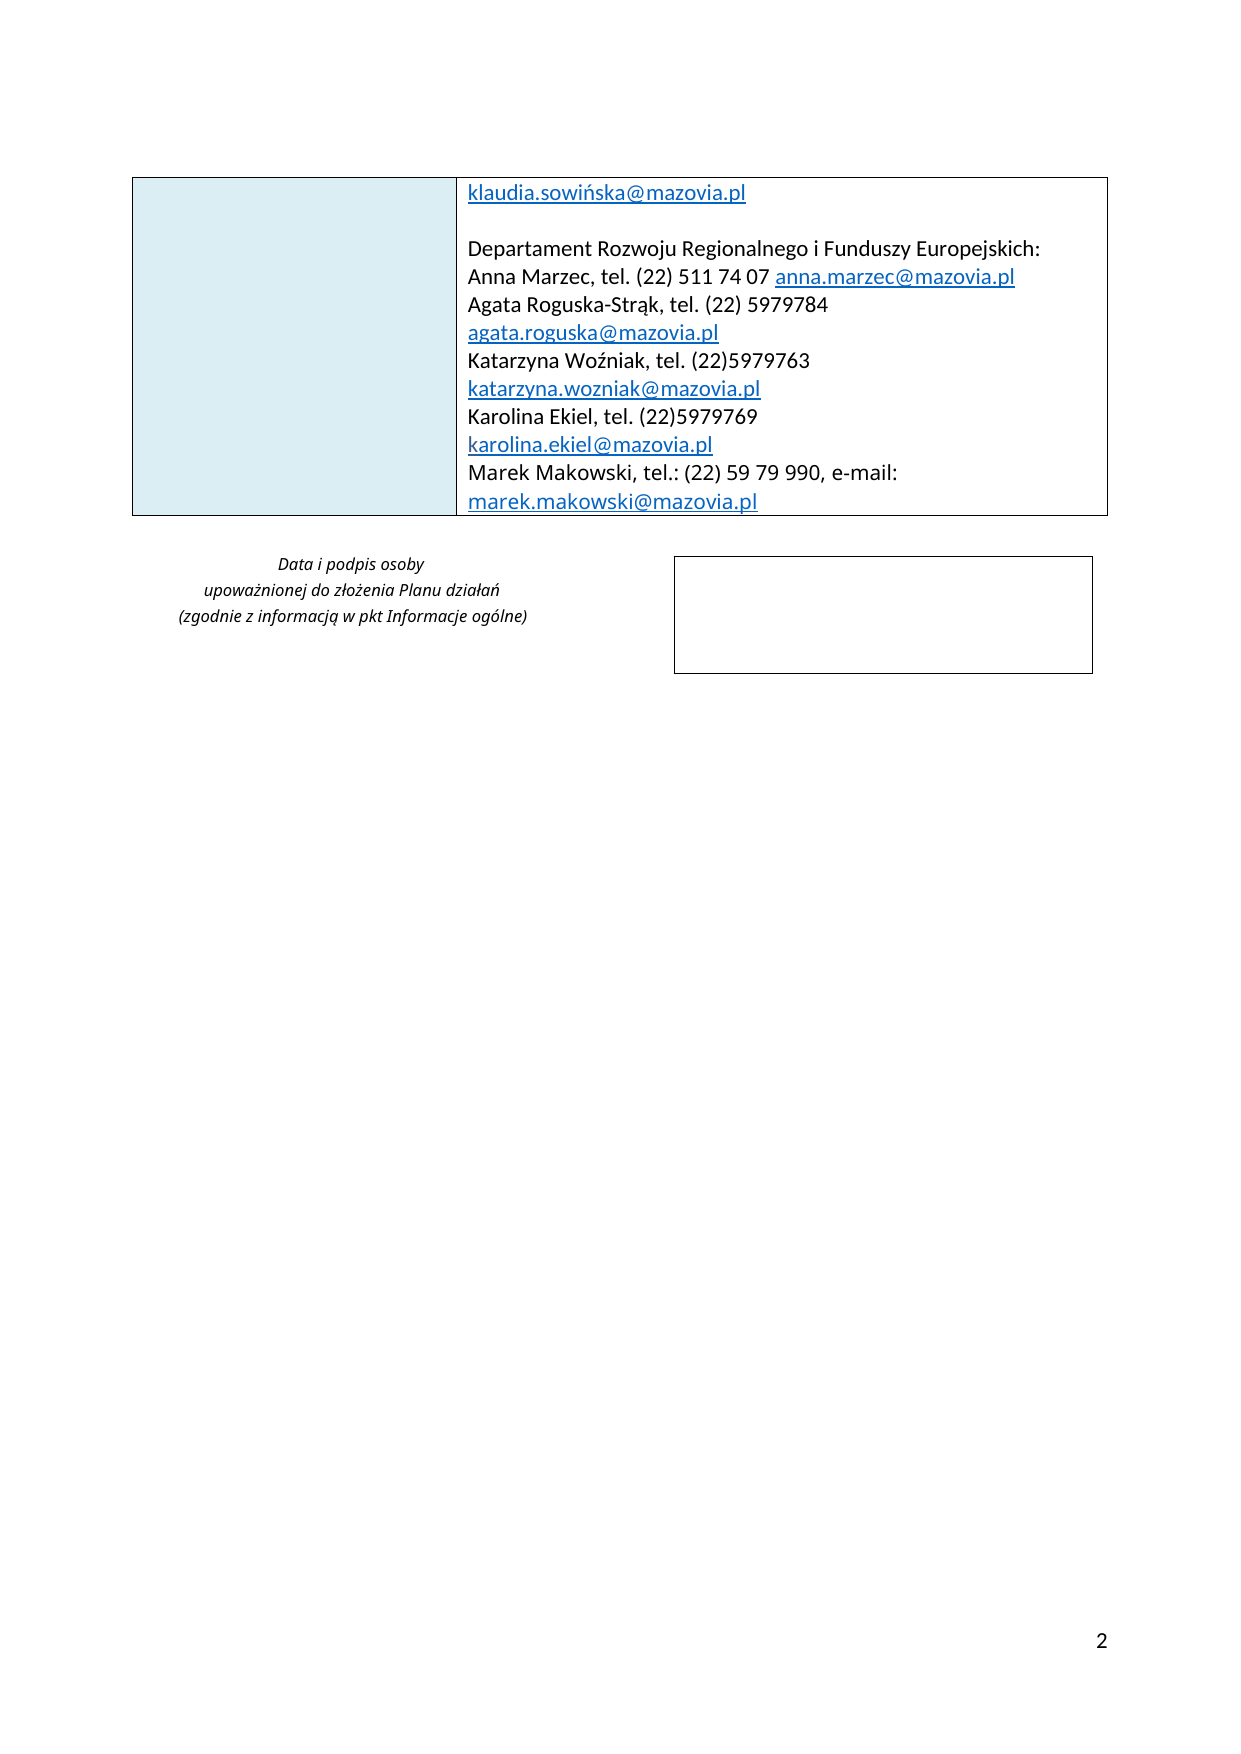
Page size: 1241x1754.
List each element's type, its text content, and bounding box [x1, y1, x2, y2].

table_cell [457, 178, 1107, 515]
table_header Data i podpis osoby upoważnionej do złożenia Planu działań (zgodnie z informacją w pkt Informacje ogólne) [133, 552, 575, 652]
table_header [675, 557, 1092, 673]
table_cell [133, 178, 456, 515]
